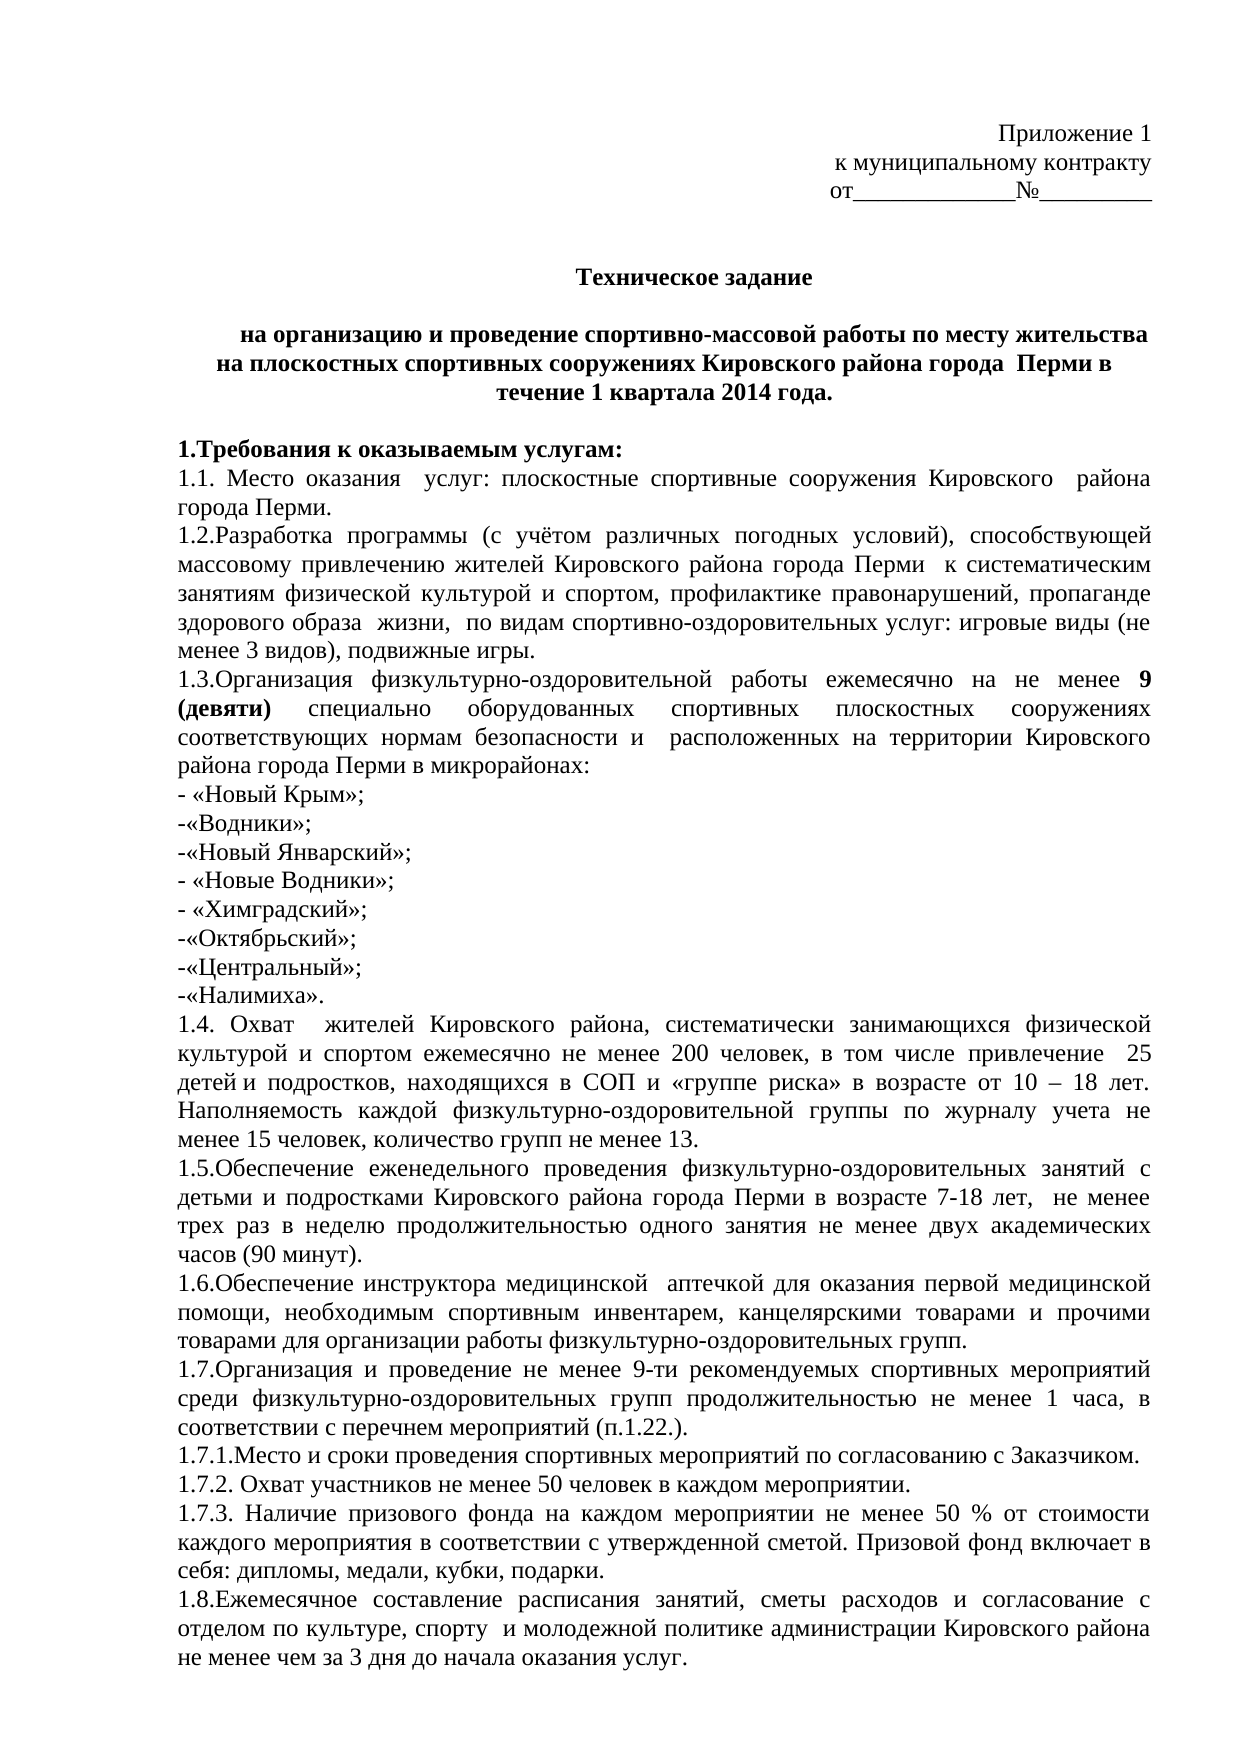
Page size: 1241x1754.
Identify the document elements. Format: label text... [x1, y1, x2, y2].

text - «Новый Крым»; [177, 779, 1152, 808]
text - «Новые Водники»; [177, 866, 1152, 894]
text 1.7.3. Наличие призового фонда на каждом мероприятии не менее 50 % от стоимости каждого мероприятия в соответствии с утвержденной сметой. Призовой фонд включает в себя: дипломы, медали, кубки, подарки. [177, 1498, 1152, 1584]
text от_____________№_________ [177, 176, 1152, 204]
text 1.2.Разработка программы (с учётом различных погодных условий), способствующей массовому привлечению жителей Кировского района города Перми к систематическим занятиям физической культурой и спортом, профилактике правонарушений, пропаганде здорового образа жизни, по видам спортивно-оздоровительных услуг: игровые виды (не менее 3 видов), подвижные игры. [177, 521, 1152, 664]
text -«Водники»; [177, 808, 1152, 837]
text Техническое задание [177, 262, 1152, 291]
text на организацию и проведение спортивно-массовой работы по месту жительства на плоскостных спортивных сооружениях Кировского района города Перми в течение 1 квартала 2014 года. [177, 319, 1152, 406]
text 1.7.Организация и проведение не менее 9-ти рекомендуемых спортивных мероприятий среди физкультурно-оздоровительных групп продолжительностью не менее 1 часа, в соответствии с перечнем мероприятий (п.1.22.). [177, 1354, 1152, 1441]
text 1.1. Место оказания услуг: плоскостные спортивные сооружения Кировского района города Перми. [177, 463, 1152, 521]
text к муниципальному контракту [177, 147, 1152, 176]
text 1.7.2. Охват участников не менее 50 человек в каждом мероприятии. [177, 1469, 1152, 1498]
text -«Центральный»; [177, 952, 1152, 981]
text 1.6.Обеспечение инструктора медицинской аптечкой для оказания первой медицинской помощи, необходимым спортивным инвентарем, канцелярскими товарами и прочими товарами для организации работы физкультурно-оздоровительных групп. [177, 1268, 1152, 1354]
text -«Налимиха». [177, 981, 1152, 1009]
text Приложение 1 [177, 118, 1152, 147]
text 1.Требования к оказываемым услугам: [177, 434, 1152, 463]
text -«Октябрьский»; [177, 923, 1152, 952]
text -«Новый Январский»; [177, 837, 1152, 866]
text 1.3.Организация физкультурно-оздоровительной работы ежемесячно на не менее 9 (девяти) специально оборудованных спортивных плоскостных сооружениях соответствующих нормам безопасности и расположенных на территории Кировского района города Перми в микрорайонах: [177, 664, 1152, 779]
text 1.8.Ежемесячное составление расписания занятий, сметы расходов и согласование с отделом по культуре, спорту и молодежной политике администрации Кировского района не менее чем за 3 дня до начала оказания услуг. [177, 1584, 1152, 1671]
text 1.7.1.Место и сроки проведения спортивных мероприятий по согласованию с Заказчиком. [177, 1441, 1152, 1469]
text - «Химградский»; [177, 894, 1152, 923]
text 1.5.Обеспечение еженедельного проведения физкультурно-оздоровительных занятий с детьми и подростками Кировского района города Перми в возрасте 7-18 лет, не менее трех раз в неделю продолжительностью одного занятия не менее двух академических часов (90 минут). [177, 1153, 1152, 1268]
text 1.4. Охват жителей Кировского района, систематически занимающихся физической культурой и спортом ежемесячно не менее 200 человек, в том числе привлечение 25 детей и подростков, находящихся в СОП и «группе риска» в возрасте от 10 – 18 лет. Наполняемость каждой физкультурно-оздоровительной группы по журналу учета не менее 15 человек, количество групп не менее 13. [177, 1009, 1152, 1153]
